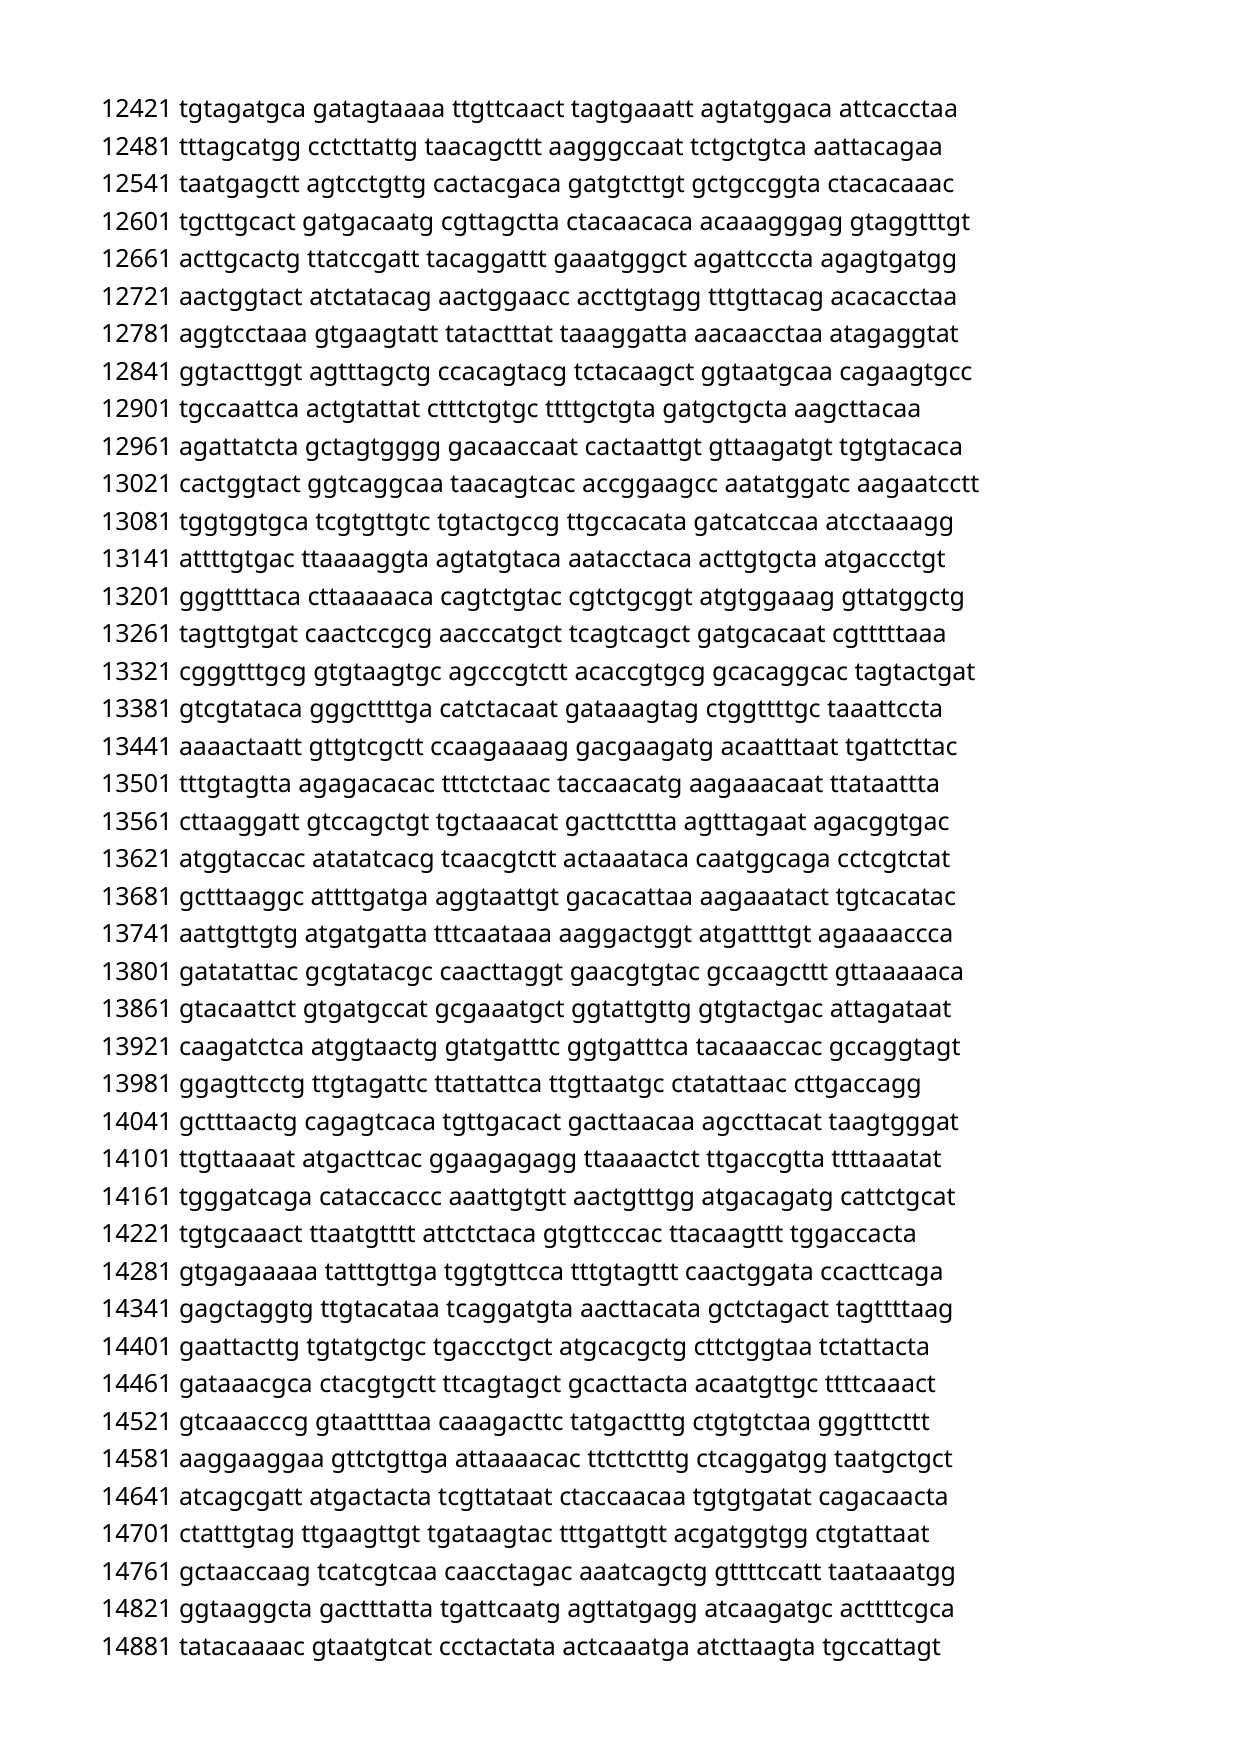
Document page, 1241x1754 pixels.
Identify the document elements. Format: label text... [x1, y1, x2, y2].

text 14761 gctaaccaag tcatcgtcaa caacctagac aaatcagctg gttttccatt taataaatgg [75, 1552, 1165, 1589]
text 13501 tttgtagtta agagacacac tttctctaac taccaacatg aagaaacaat ttataattta [75, 764, 1165, 802]
text 12421 tgtagatgca gatagtaaaa ttgttcaact tagtgaaatt agtatggaca attcacctaa [75, 89, 1165, 127]
text 14161 tgggatcaga cataccaccc aaattgtgtt aactgtttgg atgacagatg cattctgcat [75, 1177, 1165, 1214]
text 13981 ggagttcctg ttgtagattc ttattattca ttgttaatgc ctatattaac cttgaccagg [75, 1064, 1165, 1102]
text 13261 tagttgtgat caactccgcg aacccatgct tcagtcagct gatgcacaat cgtttttaaa [75, 614, 1165, 652]
text 13021 cactggtact ggtcaggcaa taacagtcac accggaagcc aatatggatc aagaatcctt [75, 464, 1165, 502]
text 14821 ggtaaggcta gactttatta tgattcaatg agttatgagg atcaagatgc acttttcgca [75, 1589, 1165, 1627]
text 14101 ttgttaaaat atgacttcac ggaagagagg ttaaaactct ttgaccgtta ttttaaatat [75, 1139, 1165, 1177]
text 13141 attttgtgac ttaaaaggta agtatgtaca aatacctaca acttgtgcta atgaccctgt [75, 539, 1165, 577]
text 13081 tggtggtgca tcgtgttgtc tgtactgccg ttgccacata gatcatccaa atcctaaagg [75, 502, 1165, 539]
text 13381 gtcgtataca gggcttttga catctacaat gataaagtag ctggttttgc taaattccta [75, 689, 1165, 727]
text 12601 tgcttgcact gatgacaatg cgttagctta ctacaacaca acaaagggag gtaggtttgt [75, 202, 1165, 239]
text 13201 gggttttaca cttaaaaaca cagtctgtac cgtctgcggt atgtggaaag gttatggctg [75, 577, 1165, 614]
text 13861 gtacaattct gtgatgccat gcgaaatgct ggtattgttg gtgtactgac attagataat [75, 989, 1165, 1027]
text 14401 gaattacttg tgtatgctgc tgaccctgct atgcacgctg cttctggtaa tctattacta [75, 1327, 1165, 1364]
text 13801 gatatattac gcgtatacgc caacttaggt gaacgtgtac gccaagcttt gttaaaaaca [75, 952, 1165, 989]
text 14041 gctttaactg cagagtcaca tgttgacact gacttaacaa agccttacat taagtgggat [75, 1102, 1165, 1139]
text 13621 atggtaccac atatatcacg tcaacgtctt actaaataca caatggcaga cctcgtctat [75, 839, 1165, 877]
text 13741 aattgttgtg atgatgatta tttcaataaa aaggactggt atgattttgt agaaaaccca [75, 914, 1165, 952]
text 12961 agattatcta gctagtgggg gacaaccaat cactaattgt gttaagatgt tgtgtacaca [75, 427, 1165, 464]
text 13921 caagatctca atggtaactg gtatgatttc ggtgatttca tacaaaccac gccaggtagt [75, 1027, 1165, 1064]
text 12901 tgccaattca actgtattat ctttctgtgc ttttgctgta gatgctgcta aagcttacaa [75, 389, 1165, 427]
text 13681 gctttaaggc attttgatga aggtaattgt gacacattaa aagaaatact tgtcacatac [75, 877, 1165, 914]
text 14281 gtgagaaaaa tatttgttga tggtgttcca tttgtagttt caactggata ccacttcaga [75, 1252, 1165, 1289]
text 14701 ctatttgtag ttgaagttgt tgataagtac tttgattgtt acgatggtgg ctgtattaat [75, 1514, 1165, 1552]
text 12841 ggtacttggt agtttagctg ccacagtacg tctacaagct ggtaatgcaa cagaagtgcc [75, 352, 1165, 389]
text 14221 tgtgcaaact ttaatgtttt attctctaca gtgttcccac ttacaagttt tggaccacta [75, 1214, 1165, 1252]
text 13561 cttaaggatt gtccagctgt tgctaaacat gacttcttta agtttagaat agacggtgac [75, 802, 1165, 839]
text 12541 taatgagctt agtcctgttg cactacgaca gatgtcttgt gctgccggta ctacacaaac [75, 164, 1165, 202]
text 12721 aactggtact atctatacag aactggaacc accttgtagg tttgttacag acacacctaa [75, 277, 1165, 314]
text 12661 acttgcactg ttatccgatt tacaggattt gaaatgggct agattcccta agagtgatgg [75, 239, 1165, 277]
text 14581 aaggaaggaa gttctgttga attaaaacac ttcttctttg ctcaggatgg taatgctgct [75, 1439, 1165, 1477]
text 14461 gataaacgca ctacgtgctt ttcagtagct gcacttacta acaatgttgc ttttcaaact [75, 1364, 1165, 1402]
text 14881 tatacaaaac gtaatgtcat ccctactata actcaaatga atcttaagta tgccattagt [75, 1627, 1165, 1664]
text 13321 cgggtttgcg gtgtaagtgc agcccgtctt acaccgtgcg gcacaggcac tagtactgat [75, 652, 1165, 689]
text 14521 gtcaaacccg gtaattttaa caaagacttc tatgactttg ctgtgtctaa gggtttcttt [75, 1402, 1165, 1439]
text 12781 aggtcctaaa gtgaagtatt tatactttat taaaggatta aacaacctaa atagaggtat [75, 314, 1165, 352]
text 14341 gagctaggtg ttgtacataa tcaggatgta aacttacata gctctagact tagttttaag [75, 1289, 1165, 1327]
text 12481 tttagcatgg cctcttattg taacagcttt aagggccaat tctgctgtca aattacagaa [75, 127, 1165, 164]
text 14641 atcagcgatt atgactacta tcgttataat ctaccaacaa tgtgtgatat cagacaacta [75, 1477, 1165, 1514]
text 13441 aaaactaatt gttgtcgctt ccaagaaaag gacgaagatg acaatttaat tgattcttac [75, 727, 1165, 764]
